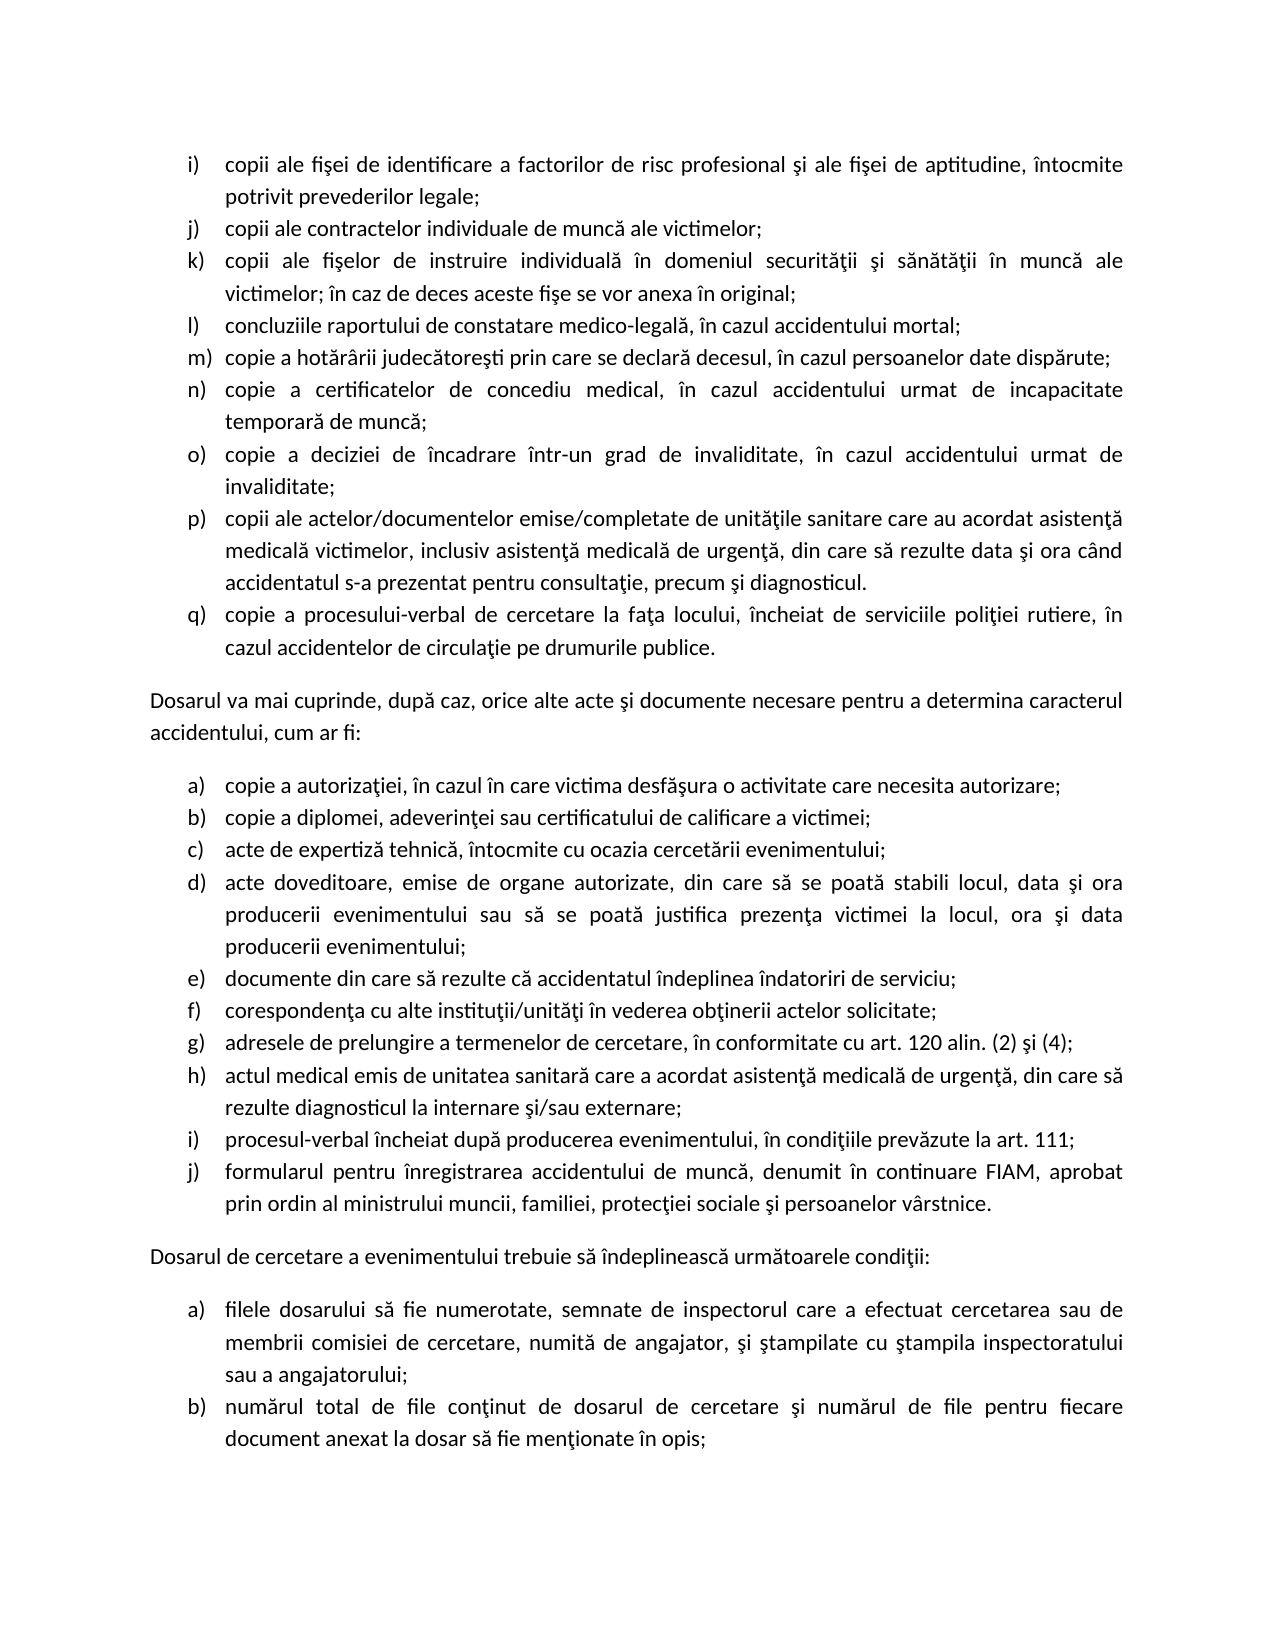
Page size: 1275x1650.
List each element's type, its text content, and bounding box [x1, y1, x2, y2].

list procesul-verbal încheiat după producerea evenimentului, în condiţiile prevăzute la art. 111; [187, 1125, 1125, 1153]
list copie a procesului-verbal de cercetare la faţa locului, încheiat de serviciile poliţiei rutiere, în cazul accidentelor de circulaţie pe drumurile publice. [187, 601, 1125, 661]
list documente din care să rezulte că accidentatul îndeplinea îndatoriri de serviciu; [187, 964, 1125, 992]
list filele dosarului să fie numerotate, semnate de inspectorul care a efectuat cercetarea sau de membrii comisiei de cercetare, numită de angajator, şi ştampilate cu ştampila inspectoratului sau a angajatorului; [187, 1296, 1125, 1388]
text Dosarul va mai cuprinde, după caz, orice alte acte şi documente necesare pentru a determina caracterul accidentului, cum ar fi: [150, 686, 1125, 746]
list acte doveditoare, emise de organe autorizate, din care să se poată stabili locul, data şi ora producerii evenimentului sau să se poată justifica prezenţa victimei la locul, ora şi data producerii evenimentului; [187, 868, 1125, 960]
list formularul pentru înregistrarea accidentului de muncă, denumit în continuare FIAM, aprobat prin ordin al ministrului muncii, familiei, protecţiei sociale şi persoanelor vârstnice. [187, 1157, 1125, 1217]
list copii ale contractelor individuale de muncă ale victimelor; [187, 214, 1125, 242]
list acte de expertiză tehnică, întocmite cu ocazia cercetării evenimentului; [187, 835, 1125, 863]
list corespondenţa cu alte instituţii/unităţi în vederea obţinerii actelor solicitate; [187, 996, 1125, 1024]
list copie a hotărârii judecătoreşti prin care se declară decesul, în cazul persoanelor date dispărute; [187, 343, 1125, 371]
list adresele de prelungire a termenelor de cercetare, în conformitate cu art. 120 alin. (2) şi (4); [187, 1028, 1125, 1057]
list copii ale actelor/documentelor emise/completate de unităţile sanitare care au acordat asistenţă medicală victimelor, inclusiv asistenţă medicală de urgenţă, din care să rezulte data şi ora când accidentatul s-a prezentat pentru consultaţie, precum şi diagnosticul. [187, 504, 1125, 596]
list concluziile raportului de constatare medico-legală, în cazul accidentului mortal; [187, 311, 1125, 339]
list copii ale fişei de identificare a factorilor de risc profesional şi ale fişei de aptitudine, întocmite potrivit prevederilor legale; [187, 150, 1125, 210]
list numărul total de file conţinut de dosarul de cercetare şi numărul de file pentru fiecare document anexat la dosar să fie menţionate în opis; [187, 1392, 1125, 1452]
list copie a deciziei de încadrare într-un grad de invaliditate, în cazul accidentului urmat de invaliditate; [187, 440, 1125, 500]
list copie a diplomei, adeverinţei sau certificatului de calificare a victimei; [187, 803, 1125, 831]
list copii ale fişelor de instruire individuală în domeniul securităţii şi sănătăţii în muncă ale victimelor; în caz de deces aceste fişe se vor anexa în original; [187, 247, 1125, 307]
list actul medical emis de unitatea sanitară care a acordat asistenţă medicală de urgenţă, din care să rezulte diagnosticul la internare şi/sau externare; [187, 1061, 1125, 1121]
list copie a certificatelor de concediu medical, în cazul accidentului urmat de incapacitate temporară de muncă; [187, 375, 1125, 436]
list copie a autorizaţiei, în cazul în care victima desfăşura o activitate care necesita autorizare; [187, 771, 1125, 799]
text Dosarul de cercetare a evenimentului trebuie să îndeplinească următoarele condiţii: [150, 1242, 1125, 1271]
